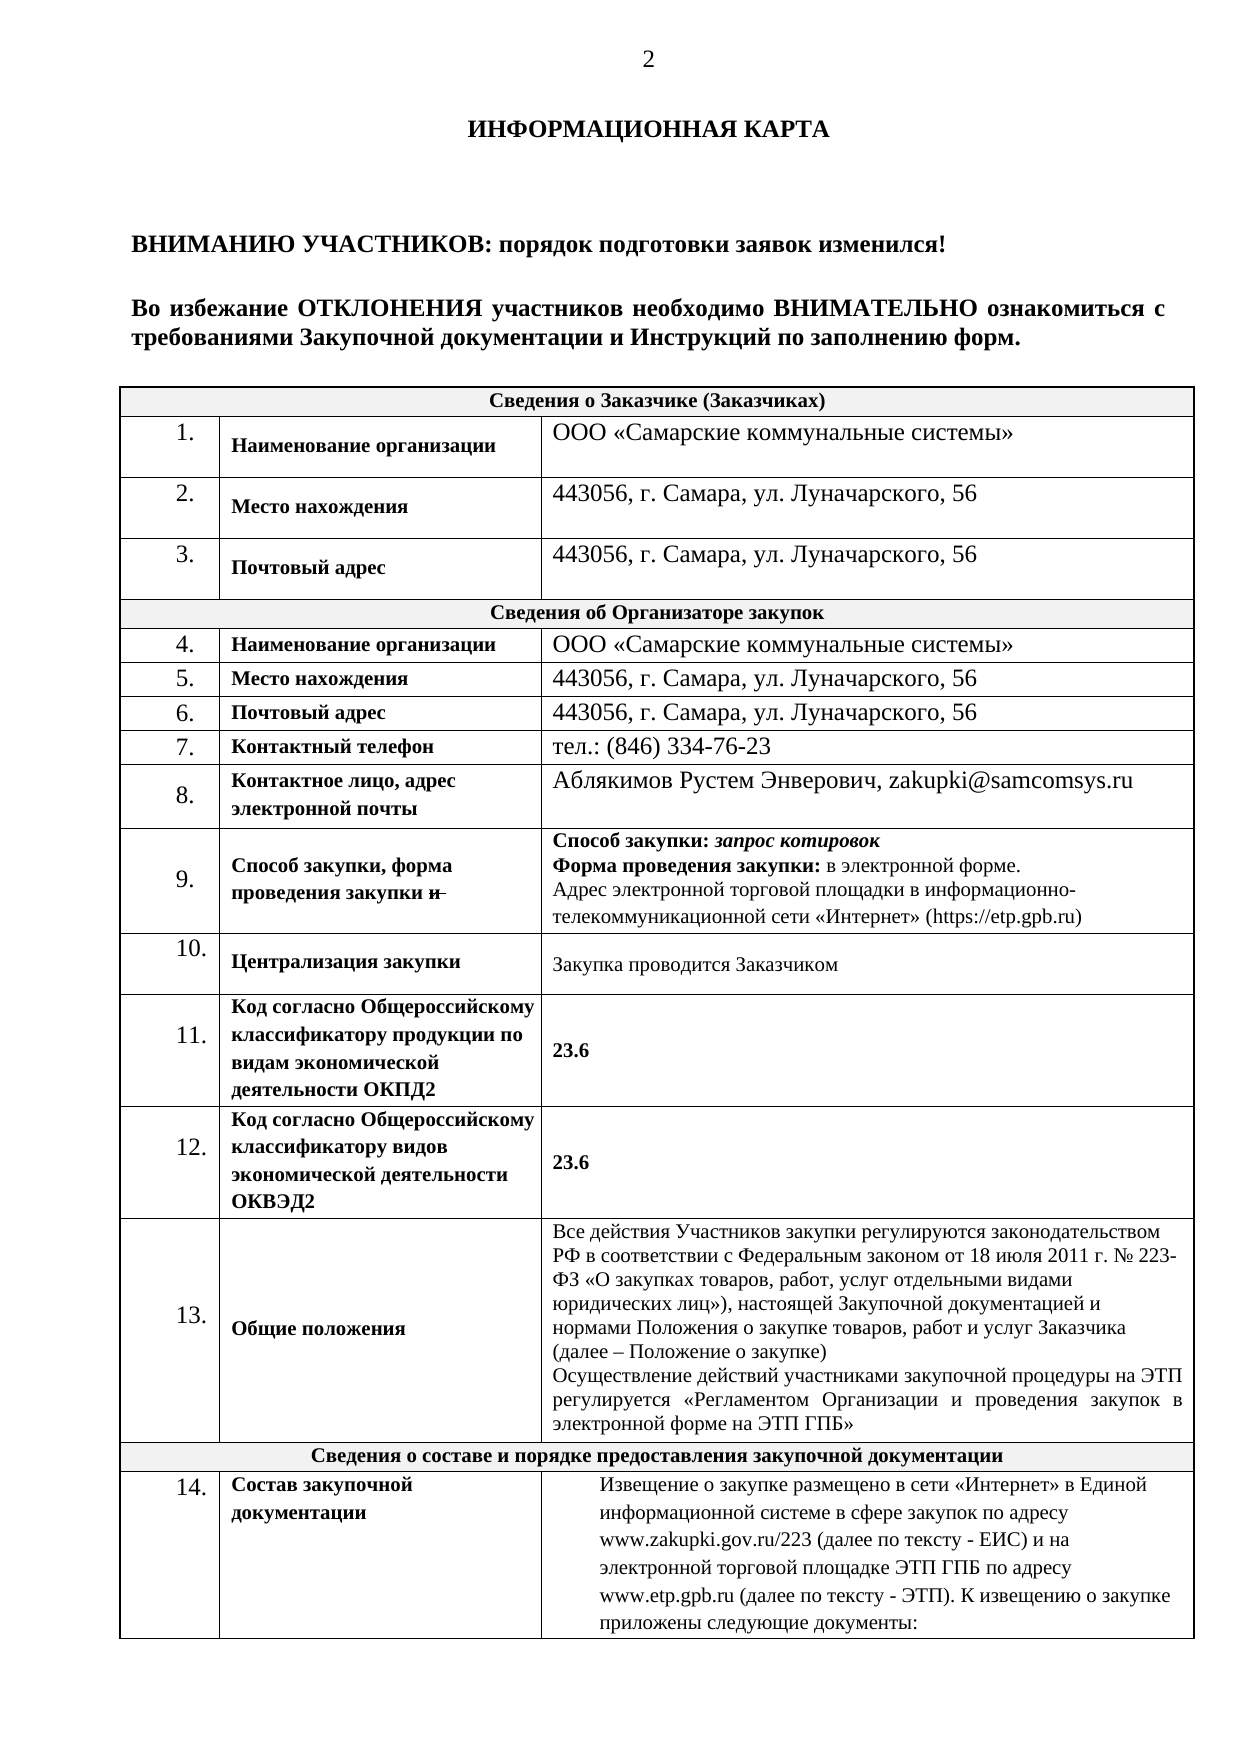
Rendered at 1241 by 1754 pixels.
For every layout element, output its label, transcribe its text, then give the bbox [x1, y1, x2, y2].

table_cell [542, 1472, 1193, 1638]
table_cell [121, 1107, 219, 1218]
table_cell Место нахождения [220, 478, 541, 538]
table_cell Почтовый адрес [220, 539, 541, 599]
table_cell Наименование организации [220, 629, 541, 662]
table_cell Наименование организации [220, 417, 541, 477]
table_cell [220, 1472, 541, 1638]
table_cell Контактное лицо, адрес электронной почты [220, 765, 541, 827]
table_cell Сведения об Организаторе закупок [121, 600, 1193, 628]
table_cell 443056, г. Самара, ул. Луначарского, 56 [542, 663, 1193, 696]
text Во избежание ОТКЛОНЕНИЯ участников необходимо ВНИМАТЕЛЬНО ознакомиться с требованиями Закупочной документации и Инструкций по заполнению форм. [131, 293, 1166, 351]
text ВНИМАНИЮ УЧАСТНИКОВ: порядок подготовки заявок изменился! [131, 229, 1166, 258]
table_cell Код согласно Общероссийскому классификатору видов экономической деятельности ОКВЭД2 [220, 1107, 541, 1218]
table_cell [121, 697, 219, 730]
table_cell [121, 417, 219, 477]
table_cell Способ закупки, форма проведения закупки и [220, 829, 541, 932]
table_cell Почтовый адрес [220, 697, 541, 730]
table_cell Место нахождения [220, 663, 541, 696]
table_cell [121, 829, 219, 932]
table_header Сведения о Заказчике (Заказчиках) [121, 388, 1193, 416]
table_cell 23.6 [542, 995, 1193, 1106]
table_cell [121, 663, 219, 696]
table_cell Общие положения [220, 1219, 541, 1442]
table_cell Контактный телефон [220, 731, 541, 764]
table_cell [121, 478, 219, 538]
table_cell Способ закупки: запрос котировок Форма проведения закупки: в электронной форме. Адрес электронной торговой площадки в информационно-телекоммуникационной сети «Интернет» (https://etp.gpb.ru) [542, 829, 1193, 932]
table_cell тел.: (846) 334-76-23 [542, 731, 1193, 764]
table_cell Сведения о составе и порядке предоставления закупочной документации [121, 1443, 1193, 1471]
table_cell Код согласно Общероссийскому классификатору продукции по видам экономической деятельности ОКПД2 [220, 995, 541, 1106]
table_cell 443056, г. Самара, ул. Луначарского, 56 [542, 539, 1193, 599]
table_cell [121, 765, 219, 827]
table_cell [121, 539, 219, 599]
table_cell 23.6 [542, 1107, 1193, 1218]
table_cell [121, 1472, 219, 1638]
table_cell [121, 1219, 219, 1442]
text ИНФОРМАЦИОННАЯ КАРТА [131, 114, 1166, 143]
table_cell Аблякимов Рустем Энверович, zakupki@samcomsys.ru [542, 765, 1193, 827]
table_cell 443056, г. Самара, ул. Луначарского, 56 [542, 478, 1193, 538]
table_cell ООО «Самарские коммунальные системы» [542, 629, 1193, 662]
table_cell Все действия Участников закупки регулируются законодательством РФ в соответствии с Федеральным законом от 18 июля 2011 г. № 223-ФЗ «О закупках товаров, работ, услуг отдельными видами юридических лиц»), настоящей Закупочной документацией и нормами Положения о закупке товаров, работ и услуг Заказчика (далее – Положение о закупке) Осуществление действий участниками закупочной процедуры на ЭТП регулируется «Регламентом Организации и проведения закупок в электронной форме на ЭТП ГПБ» [542, 1219, 1193, 1442]
table_cell 443056, г. Самара, ул. Луначарского, 56 [542, 697, 1193, 730]
table_cell [121, 731, 219, 764]
table_cell [121, 995, 219, 1106]
table_cell [121, 934, 219, 993]
table_cell Закупка проводится Заказчиком [542, 934, 1193, 993]
table_cell Централизация закупки [220, 934, 541, 993]
table_cell ООО «Самарские коммунальные системы» [542, 417, 1193, 477]
table_cell [121, 629, 219, 662]
